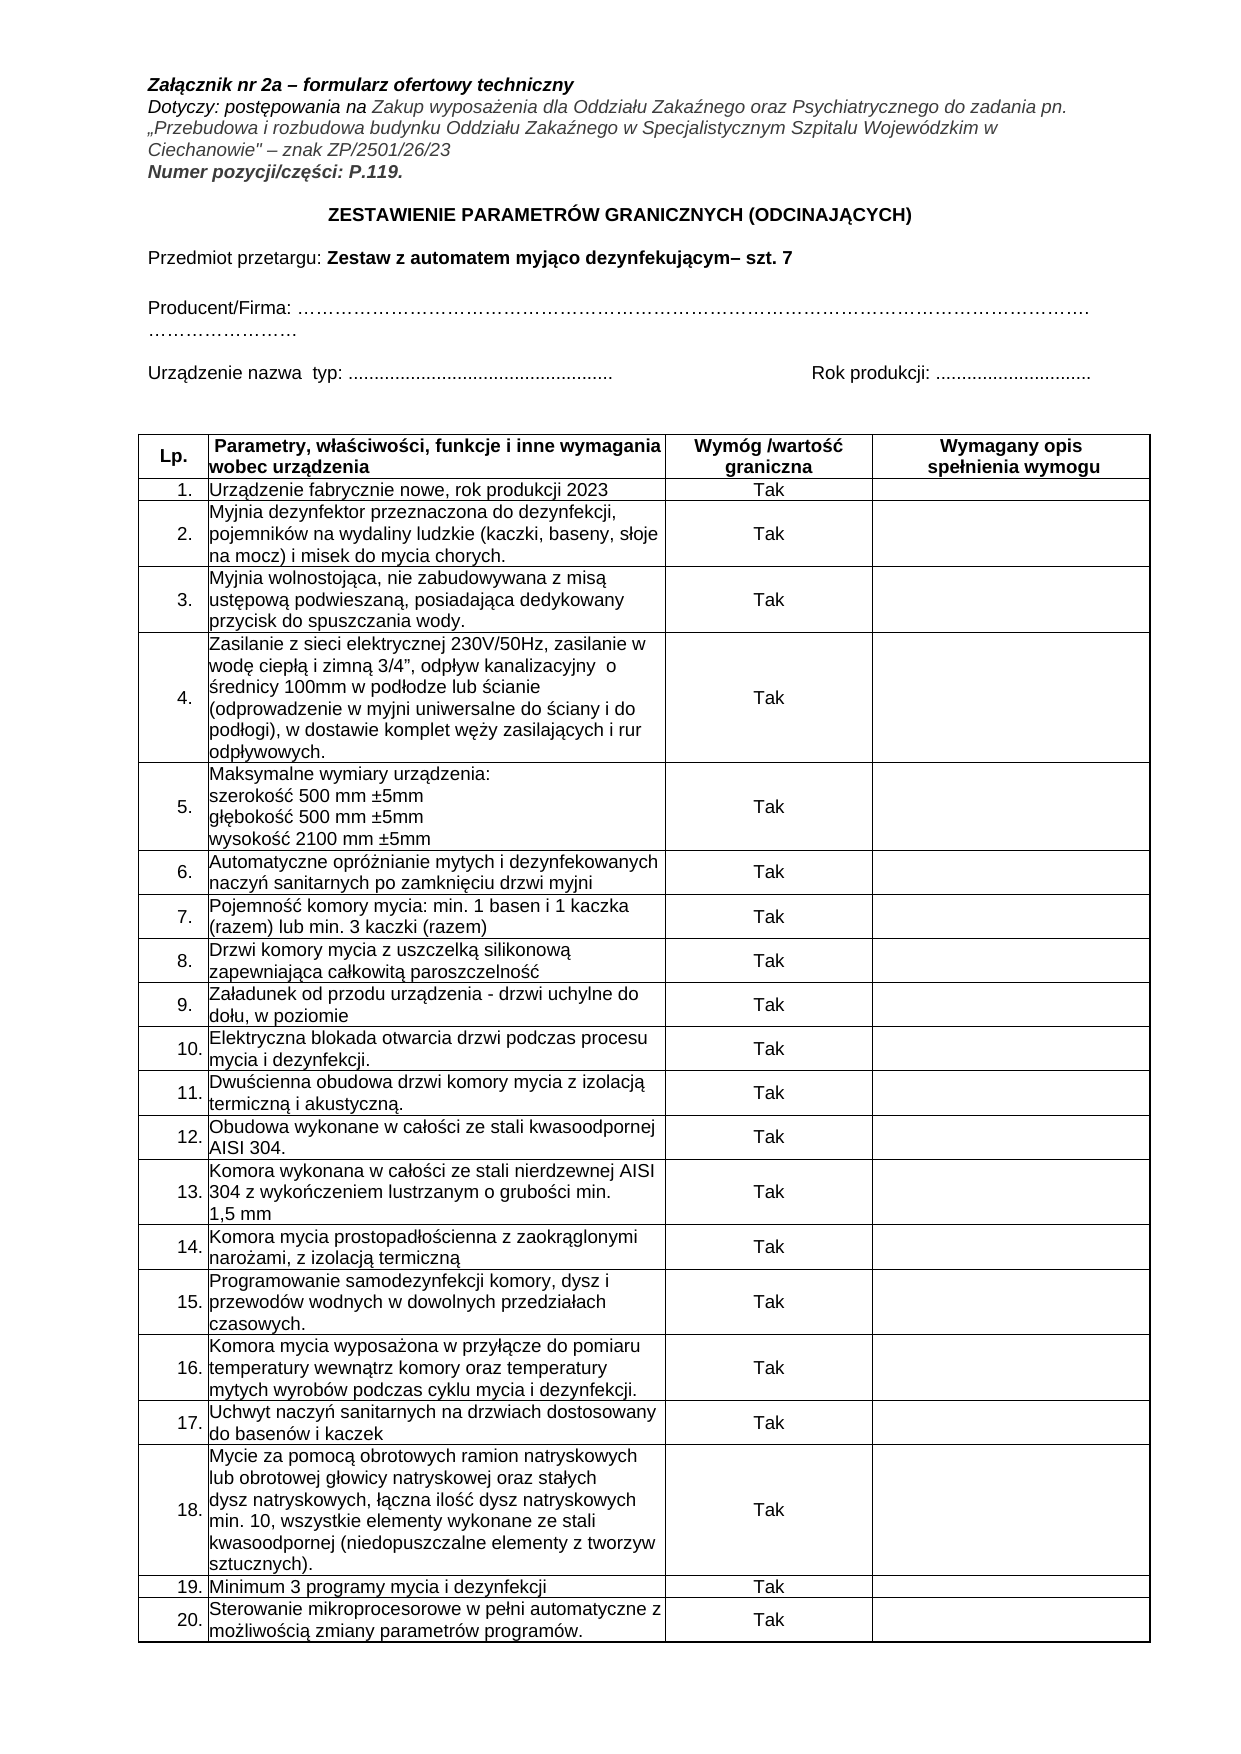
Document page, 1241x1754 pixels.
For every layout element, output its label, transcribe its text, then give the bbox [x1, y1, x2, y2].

table_cell [139, 851, 208, 894]
table_cell Mycie za pomocą obrotowych ramion natryskowych lub obrotowej głowicy natryskowej oraz stałych dysz natryskowych, łączna ilość dysz natryskowych min. 10, wszystkie elementy wykonane ze stali kwasoodpornej (niedopuszczalne elementy z tworzyw sztucznych). [209, 1445, 665, 1574]
table_cell Myjnia dezynfektor przeznaczona do dezynfekcji, pojemników na wydaliny ludzkie (kaczki, baseny, słoje na mocz) i misek do mycia chorych. [209, 501, 665, 566]
table_cell [873, 1160, 1149, 1224]
table_cell Tak [666, 763, 872, 849]
table_cell Myjnia wolnostojąca, nie zabudowywana z misą ustępową podwieszaną, posiadająca dedykowany przycisk do spuszczania wody. [209, 567, 665, 632]
table_cell [873, 939, 1149, 982]
table_cell Tak [666, 1401, 872, 1444]
table_cell Tak [666, 1598, 872, 1641]
table_cell Komora wykonana w całości ze stali nierdzewnej AISI 304 z wykończeniem lustrzanym o grubości min. 1,5 mm [209, 1160, 665, 1224]
table_cell Urządzenie fabrycznie nowe, rok produkcji 2023 [209, 479, 665, 500]
table_cell [139, 1335, 208, 1400]
table_cell [873, 1071, 1149, 1114]
table_header Lp. [139, 435, 208, 478]
table_cell Tak [666, 567, 872, 632]
text Załącznik nr 2a – formularz ofertowy techniczny [148, 74, 1093, 96]
table_cell Tak [666, 895, 872, 938]
table_cell [139, 633, 208, 762]
text Urządzenie nazwa typ: ................................................... Rok produkcji: .............................. [148, 362, 1093, 383]
table_cell [139, 763, 208, 849]
table_cell [873, 983, 1149, 1026]
table_cell Automatyczne opróżnianie mytych i dezynfekowanych naczyń sanitarnych po zamknięciu drzwi myjni [209, 851, 665, 894]
table_cell Minimum 3 programy mycia i dezynfekcji [209, 1576, 665, 1597]
table_cell Tak [666, 1270, 872, 1334]
table_cell Maksymalne wymiary urządzenia: szerokość 500 mm ±5mm głębokość 500 mm ±5mm wysokość 2100 mm ±5mm [209, 763, 665, 849]
table_cell [139, 1401, 208, 1444]
table_cell [873, 567, 1149, 632]
table_cell Komora mycia prostopadłościenna z zaokrąglonymi narożami, z izolacją termiczną [209, 1225, 665, 1268]
table_cell [873, 851, 1149, 894]
table_cell [139, 1270, 208, 1334]
table_cell [873, 1116, 1149, 1159]
table_cell Uchwyt naczyń sanitarnych na drzwiach dostosowany do basenów i kaczek [209, 1401, 665, 1444]
table_cell [139, 1116, 208, 1159]
table_cell [873, 1225, 1149, 1268]
table_cell Sterowanie mikroprocesorowe w pełni automatyczne z możliwością zmiany parametrów programów. [209, 1598, 665, 1641]
table_cell [873, 633, 1149, 762]
table_cell [873, 479, 1149, 500]
table_cell [873, 895, 1149, 938]
table_cell Tak [666, 1445, 872, 1574]
table_cell Tak [666, 479, 872, 500]
table_cell Tak [666, 939, 872, 982]
table_cell [873, 763, 1149, 849]
table_cell Tak [666, 1576, 872, 1597]
table_cell Pojemność komory mycia: min. 1 basen i 1 kaczka (razem) lub min. 3 kaczki (razem) [209, 895, 665, 938]
table_cell [873, 1027, 1149, 1070]
table_cell Programowanie samodezynfekcji komory, dysz i przewodów wodnych w dowolnych przedziałach czasowych. [209, 1270, 665, 1334]
table_cell Obudowa wykonane w całości ze stali kwasoodpornej AISI 304. [209, 1116, 665, 1159]
table_cell Tak [666, 501, 872, 566]
table_cell [139, 1598, 208, 1641]
text Numer pozycji/części: P.119. [148, 160, 1093, 182]
text Dotyczy: postępowania na Zakup wyposażenia dla Oddziału Zakaźnego oraz Psychiatrycznego do zadania pn. „Przebudowa i rozbudowa budynku Oddziału Zakaźnego w Specjalistycznym Szpitalu Wojewódzkim w Ciechanowie" – znak ZP/2501/26/23 [148, 96, 1093, 160]
table_cell [139, 1160, 208, 1224]
table_cell [873, 1576, 1149, 1597]
text Przedmiot przetargu: Zestaw z automatem myjąco dezynfekującym– szt. 7 [148, 247, 1093, 268]
table_cell [139, 895, 208, 938]
table_cell [139, 1027, 208, 1070]
table_cell Dwuścienna obudowa drzwi komory mycia z izolacją termiczną i akustyczną. [209, 1071, 665, 1114]
text Producent/Firma: ……………………………………………………………………………………………………………….…………………… [148, 297, 1093, 340]
table_cell [873, 1270, 1149, 1334]
table_cell Tak [666, 1225, 872, 1268]
table_cell [139, 939, 208, 982]
table_cell Komora mycia wyposażona w przyłącze do pomiaru temperatury wewnątrz komory oraz temperatury mytych wyrobów podczas cyklu mycia i dezynfekcji. [209, 1335, 665, 1400]
table_cell Tak [666, 1116, 872, 1159]
table_cell Załadunek od przodu urządzenia - drzwi uchylne do dołu, w poziomie [209, 983, 665, 1026]
table_cell Tak [666, 1027, 872, 1070]
table_cell [873, 1598, 1149, 1641]
table_cell [139, 1071, 208, 1114]
table_cell Tak [666, 633, 872, 762]
table_cell Drzwi komory mycia z uszczelką silikonową zapewniająca całkowitą paroszczelność [209, 939, 665, 982]
table_cell [873, 1401, 1149, 1444]
table_cell [139, 1225, 208, 1268]
table_cell [139, 479, 208, 500]
table_cell Elektryczna blokada otwarcia drzwi podczas procesu mycia i dezynfekcji. [209, 1027, 665, 1070]
table_cell Tak [666, 1335, 872, 1400]
table_cell [139, 983, 208, 1026]
table_header Wymagany opis spełnienia wymogu [873, 435, 1149, 478]
table_cell Tak [666, 1160, 872, 1224]
table_cell Tak [666, 983, 872, 1026]
table_cell [139, 1576, 208, 1597]
table_cell [139, 501, 208, 566]
table_cell [873, 1335, 1149, 1400]
table_cell Zasilanie z sieci elektrycznej 230V/50Hz, zasilanie w wodę ciepłą i zimną 3/4”, odpływ kanalizacyjny o średnicy 100mm w podłodze lub ścianie (odprowadzenie w myjni uniwersalne do ściany i do podłogi), w dostawie komplet węży zasilających i rur odpływowych. [209, 633, 665, 762]
table_cell [873, 1445, 1149, 1574]
table_cell Tak [666, 851, 872, 894]
table_cell Tak [666, 1071, 872, 1114]
table_cell [139, 1445, 208, 1574]
table_header Wymóg /wartość graniczna [666, 435, 872, 478]
table_cell [873, 501, 1149, 566]
table_cell [139, 567, 208, 632]
text ZESTAWIENIE PARAMETRÓW GRANICZNYCH (ODCINAJĄCYCH) [148, 203, 1093, 225]
table_header Parametry, właściwości, funkcje i inne wymagania wobec urządzenia [209, 435, 665, 478]
